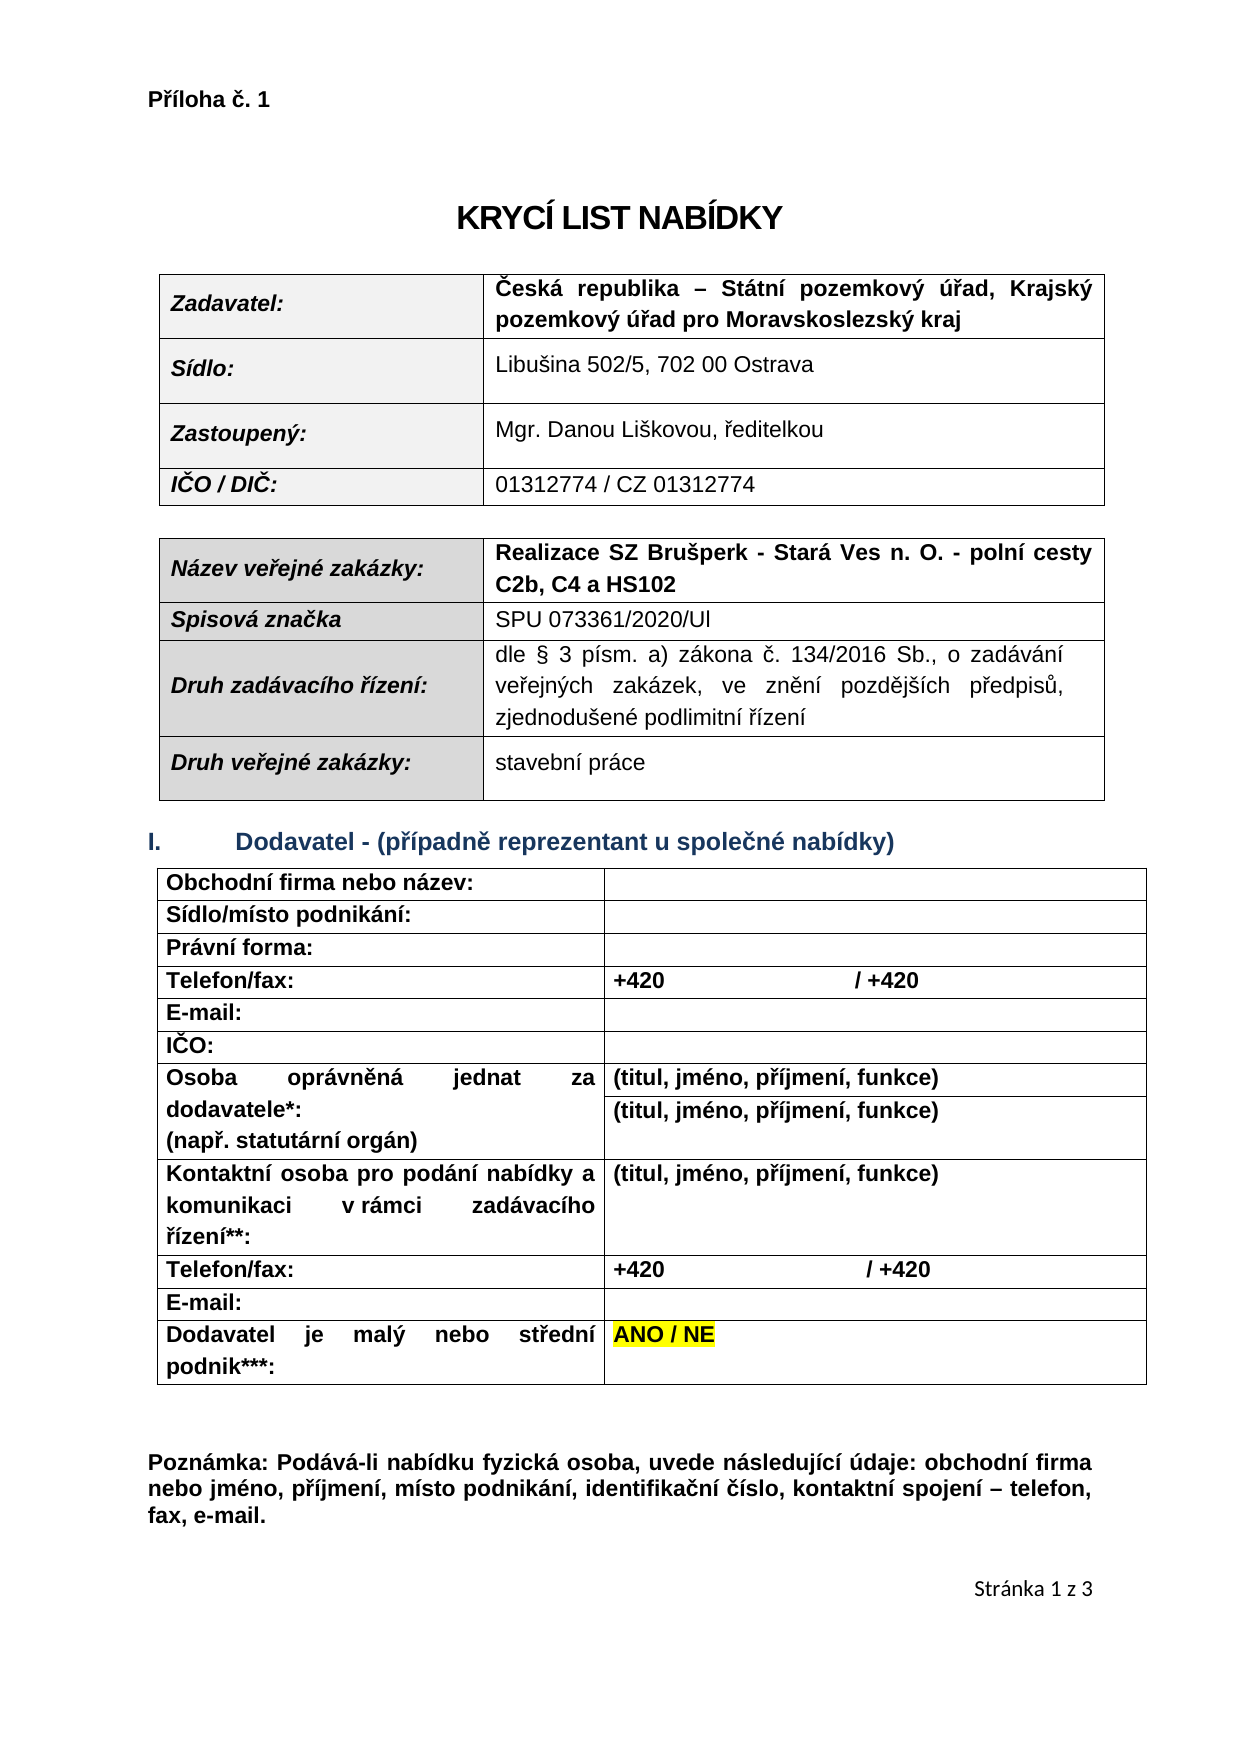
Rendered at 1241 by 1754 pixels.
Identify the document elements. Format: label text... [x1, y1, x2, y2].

table_cell Dodavatel je malý nebo střední podnik***: [158, 1321, 604, 1384]
table_cell +420 / +420 [605, 967, 1146, 998]
table_cell Telefon/fax: [158, 967, 604, 998]
table_header Zadavatel: [160, 275, 483, 338]
table_cell +420 / +420 [605, 1256, 1146, 1287]
table_cell Mgr. Danou Liškovou, ředitelkou [484, 404, 1104, 468]
text Poznámka: Podává-li nabídku fyzická osoba, uvede následující údaje: obchodní firma nebo jméno, příjmení, místo podnikání, identifikační číslo, kontaktní spojení – telefon, fax, e-mail. [148, 1449, 1093, 1528]
table_cell Osoba oprávněná jednat za dodavatele*: (např. statutární orgán) [158, 1064, 604, 1159]
table_cell Zastoupený: [160, 404, 483, 468]
table_cell [605, 901, 1146, 933]
table_cell 01312774 / CZ 01312774 [484, 469, 1104, 505]
table_cell [605, 1289, 1146, 1320]
subtitle Dodavatel - (případně reprezentant u společné nabídky) [148, 826, 1093, 855]
table_cell Druh veřejné zakázky: [160, 737, 483, 800]
table_cell Právní forma: [158, 934, 604, 966]
table_cell E-mail: [158, 1289, 604, 1320]
table_cell Kontaktní osoba pro podání nabídky a komunikaci v rámci zadávacího řízení**: [158, 1160, 604, 1255]
table_header [605, 869, 1146, 900]
table_cell Libušina 502/5, 702 00 Ostrava [484, 339, 1104, 403]
table_cell Sídlo: [160, 339, 483, 403]
table_cell IČO: [158, 1032, 604, 1063]
table_cell [605, 999, 1146, 1031]
table_cell E-mail: [158, 999, 604, 1031]
table_cell Sídlo/místo podnikání: [158, 901, 604, 933]
table_cell (titul, jméno, příjmení, funkce) [605, 1160, 1146, 1255]
table_header Česká republika – Státní pozemkový úřad, Krajský pozemkový úřad pro Moravskoslezský kraj [484, 275, 1104, 338]
table_cell dle § 3 písm. a) zákona č. 134/2016 Sb., o zadávání veřejných zakázek, ve znění pozdějších předpisů, zjednodušené podlimitní řízení [484, 641, 1104, 736]
table_header [484, 539, 1104, 602]
table_cell [605, 934, 1146, 966]
table_cell (titul, jméno, příjmení, funkce) [605, 1064, 1146, 1096]
table_cell (titul, jméno, příjmení, funkce) [605, 1097, 1146, 1159]
table_cell ANO / NE [605, 1321, 1146, 1384]
table_header Obchodní firma nebo název: [158, 869, 604, 900]
table_cell Spisová značka [160, 603, 483, 640]
table_cell IČO / DIČ: [160, 469, 483, 505]
table_cell Telefon/fax: [158, 1256, 604, 1287]
table_cell stavební práce [484, 737, 1104, 800]
table_header Název veřejné zakázky: [160, 539, 483, 602]
title Krycí list nabídky [148, 198, 1093, 236]
table_cell [605, 1032, 1146, 1063]
table_cell Druh zadávacího řízení: [160, 641, 483, 736]
table_cell SPU 073361/2020/Ul [484, 603, 1104, 640]
